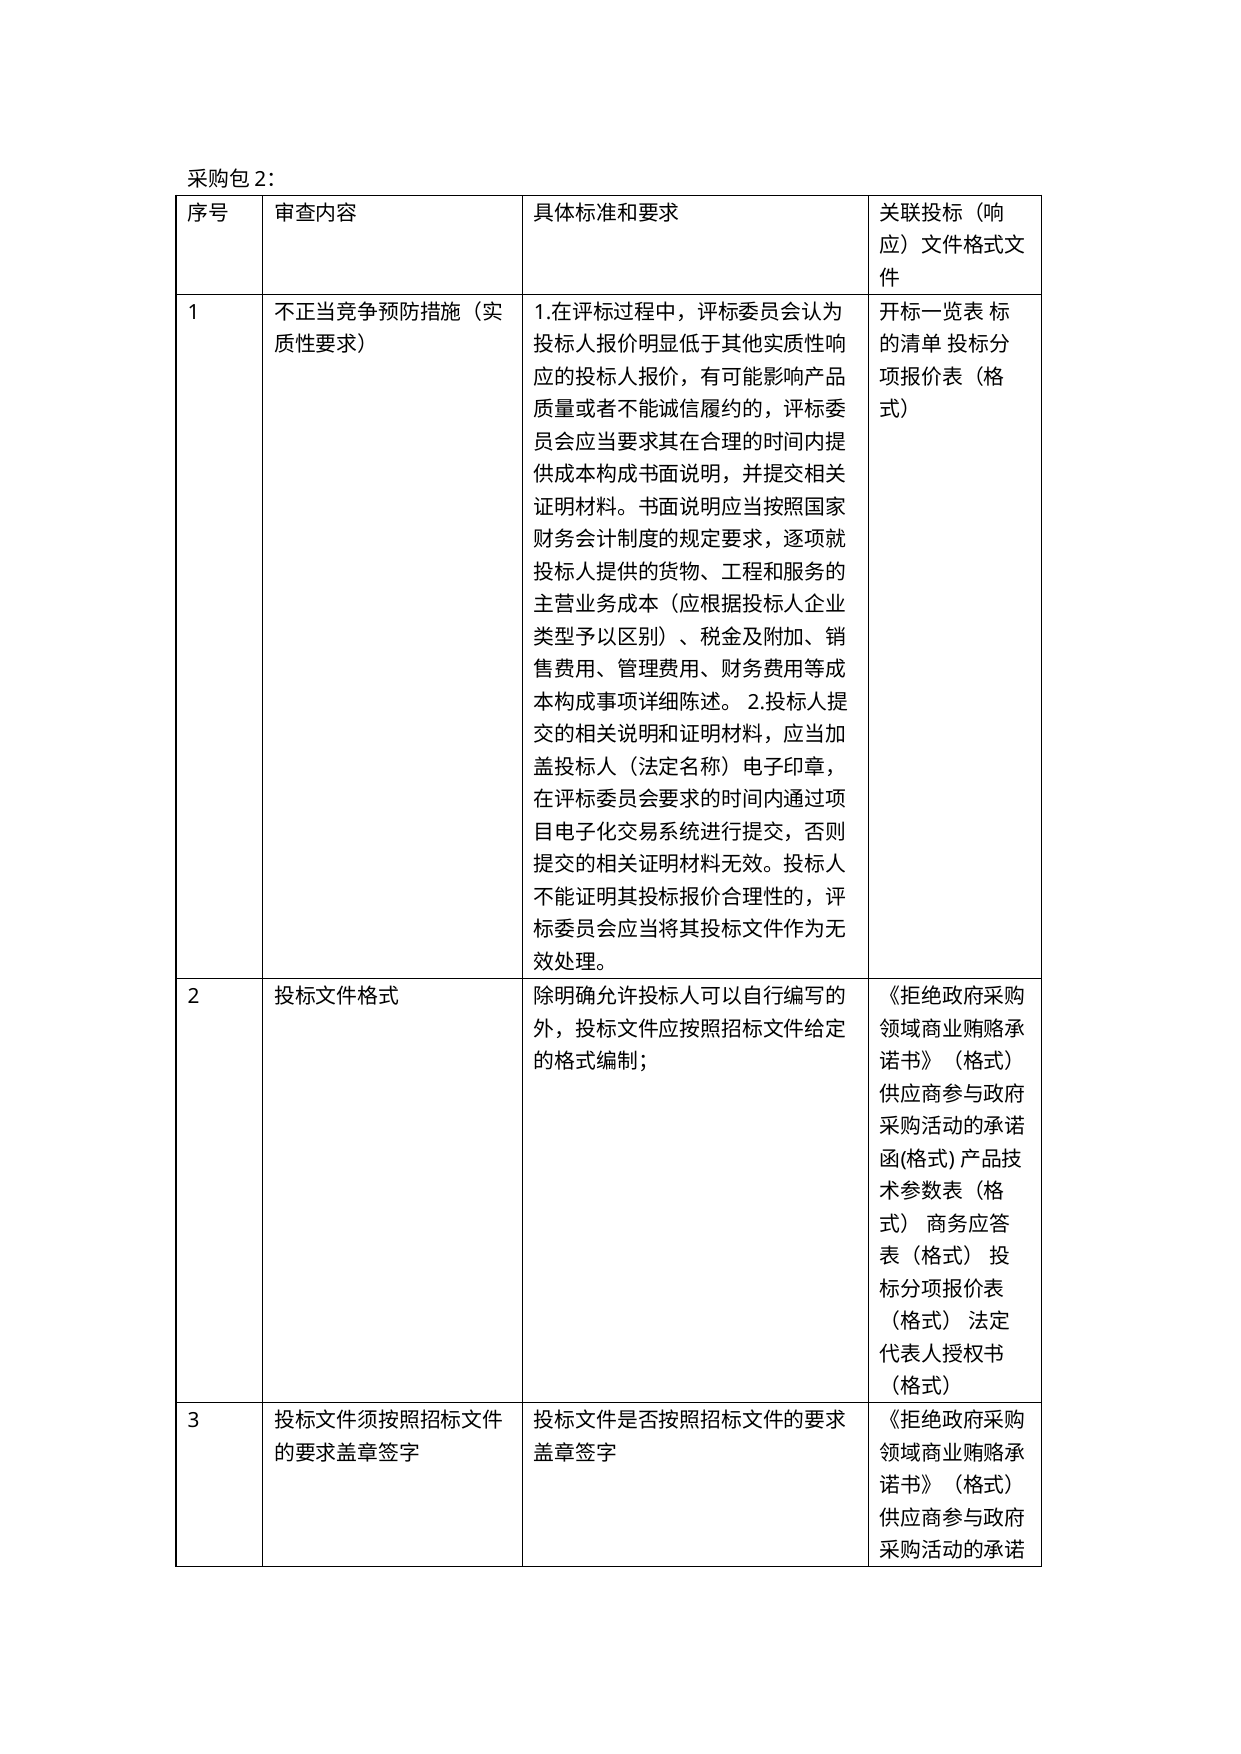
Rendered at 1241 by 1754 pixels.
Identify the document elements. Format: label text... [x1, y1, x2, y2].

table_header 具体标准和要求 [523, 196, 868, 293]
table_cell 3 [177, 1403, 262, 1566]
table_cell 开标一览表 标的清单 投标分项报价表（格式） [869, 295, 1041, 978]
table_cell 投标文件须按照招标文件的要求盖章签字 [263, 1403, 522, 1566]
table_cell 除明确允许投标人可以自行编写的外，投标文件应按照招标文件给定的格式编制； [523, 979, 868, 1402]
table_header 序号 [177, 196, 262, 293]
table_cell 投标文件格式 [263, 979, 522, 1402]
text 采购包2： [187, 162, 1053, 194]
table_header 审查内容 [263, 196, 522, 293]
table_cell 《拒绝政府采购领域商业贿赂承诺书》（格式） 供应商参与政府采购活动的承诺函(格式) 产品技术参数表（格式） 商务应答表（格式） 投标分项报价表（格式） 法定代表人授权书（格式） [869, 979, 1041, 1402]
table_cell 2 [177, 979, 262, 1402]
table_cell 不正当竞争预防措施（实质性要求） [263, 295, 522, 978]
table_cell 1.在评标过程中，评标委员会认为投标人报价明显低于其他实质性响应的投标人报价，有可能影响产品质量或者不能诚信履约的，评标委员会应当要求其在合理的时间内提供成本构成书面说明，并提交相关证明材料。书面说明应当按照国家财务会计制度的规定要求，逐项就投标人提供的货物、工程和服务的主营业务成本（应根据投标人企业类型予以区别）、税金及附加、销售费用、管理费用、财务费用等成本构成事项详细陈述。 2.投标人提交的相关说明和证明材料，应当加盖投标人（法定名称）电子印章，在评标委员会要求的时间内通过项目电子化交易系统进行提交，否则提交的相关证明材料无效。投标人不能证明其投标报价合理性的，评标委员会应当将其投标文件作为无效处理。 [523, 295, 868, 978]
table_cell 1 [177, 295, 262, 978]
table_cell 投标文件是否按照招标文件的要求盖章签字 [523, 1403, 868, 1566]
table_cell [869, 1403, 1041, 1566]
table_header 关联投标（响应）文件格式文件 [869, 196, 1041, 293]
